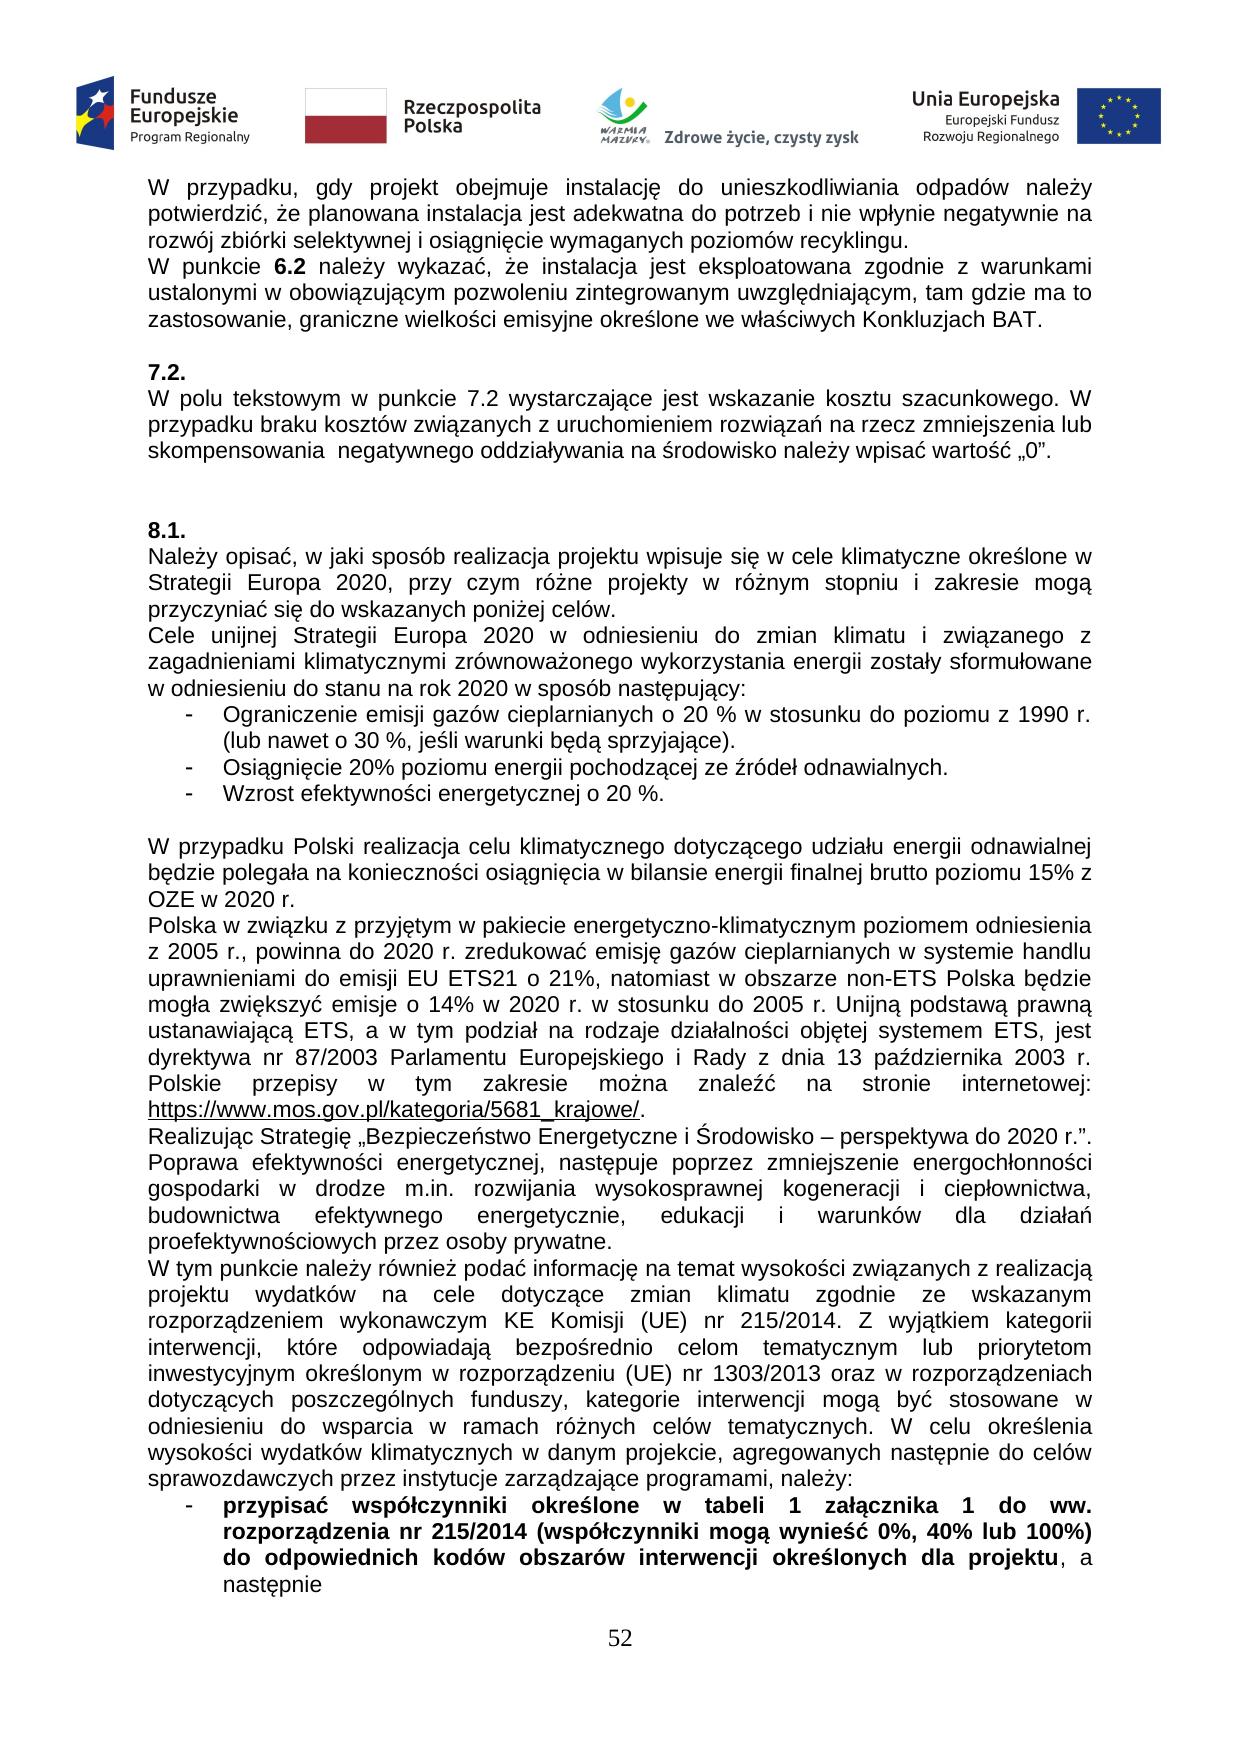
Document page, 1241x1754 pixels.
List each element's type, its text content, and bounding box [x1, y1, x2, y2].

text Cele unijnej Strategii Europa 2020 w odniesieniu do zmian klimatu i związanego z zagadnieniami klimatycznymi zrównoważonego wykorzystania energii zostały sformułowane w odniesieniu do stanu na rok 2020 w sposób następujący: [148, 622, 1093, 701]
text W przypadku, gdy projekt obejmuje instalację do unieszkodliwiania odpadów należy potwierdzić, że planowana instalacja jest adekwatna do potrzeb i nie wpłynie negatywnie na rozwój zbiórki selektywnej i osiągnięcie wymaganych poziomów recyklingu. [148, 168, 1093, 253]
list Osiągnięcie 20% poziomu energii pochodzącej ze źródeł odnawialnych. [185, 754, 1093, 780]
text W polu tekstowym w punkcie 7.2 wystarczające jest wskazanie kosztu szacunkowego. W przypadku braku kosztów związanych z uruchomieniem rozwiązań na rzecz zmniejszenia lub skompensowania negatywnego oddziaływania na środowisko należy wpisać wartość „0”. [148, 385, 1093, 464]
picture [35, 55, 1198, 168]
text Należy opisać, w jaki sposób realizacja projektu wpisuje się w cele klimatyczne określone w Strategii Europa 2020, przy czym różne projekty w różnym stopniu i zakresie mogą przyczyniać się do wskazanych poniżej celów. [148, 543, 1093, 622]
text W przypadku Polski realizacja celu klimatycznego dotyczącego udziału energii odnawialnej będzie polegała na konieczności osiągnięcia w bilansie energii finalnej brutto poziomu 15% z OZE w 2020 r. [148, 833, 1093, 912]
text Realizując Strategię „Bezpieczeństwo Energetyczne i Środowisko – perspektywa do 2020 r.”. Poprawa efektywności energetycznej, następuje poprzez zmniejszenie energochłonności gospodarki w drodze m.in. rozwijania wysokosprawnej kogeneracji i ciepłownictwa, budownictwa efektywnego energetycznie, edukacji i warunków dla działań proefektywnościowych przez osoby prywatne. [148, 1123, 1093, 1254]
list przypisać współczynniki określone w tabeli 1 załącznika 1 do ww. rozporządzenia nr 215/2014 (współczynniki mogą wynieść 0%, 40% lub 100%) do odpowiednich kodów obszarów interwencji określonych dla projektu, a następnie [185, 1492, 1093, 1597]
text W tym punkcie należy również podać informację na temat wysokości związanych z realizacją projektu wydatków na cele dotyczące zmian klimatu zgodnie ze wskazanym rozporządzeniem wykonawczym KE Komisji (UE) nr 215/2014. Z wyjątkiem kategorii interwencji, które odpowiadają bezpośrednio celom tematycznym lub priorytetom inwestycyjnym określonym w rozporządzeniu (UE) nr 1303/2013 oraz w rozporządzeniach dotyczących poszczególnych funduszy, kategorie interwencji mogą być stosowane w odniesieniu do wsparcia w ramach różnych celów tematycznych. W celu określenia wysokości wydatków klimatycznych w danym projekcie, agregowanych następnie do celów sprawozdawczych przez instytucje zarządzające programami, należy: [148, 1254, 1093, 1492]
text Polska w związku z przyjętym w pakiecie energetyczno-klimatycznym poziomem odniesienia z 2005 r., powinna do 2020 r. zredukować emisję gazów cieplarnianych w systemie handlu uprawnieniami do emisji EU ETS21 o 21%, natomiast w obszarze non-ETS Polska będzie mogła zwiększyć emisje o 14% w 2020 r. w stosunku do 2005 r. Unijną podstawą prawną ustanawiającą ETS, a w tym podział na rodzaje działalności objętej systemem ETS, jest dyrektywa nr 87/2003 Parlamentu Europejskiego i Rady z dnia 13 października 2003 r. Polskie przepisy w tym zakresie można znaleźć na stronie internetowej: https://www.mos.gov.pl/kategoria/5681_krajowe/. [148, 912, 1093, 1123]
text 8.1. [148, 517, 1093, 543]
list Ograniczenie emisji gazów cieplarnianych o 20 % w stosunku do poziomu z 1990 r. (lub nawet o 30 %, jeśli warunki będą sprzyjające). [185, 701, 1093, 754]
list Wzrost efektywności energetycznej o 20 %. [185, 780, 1093, 806]
text 7.2. [148, 358, 1093, 385]
text W punkcie 6.2 należy wykazać, że instalacja jest eksploatowana zgodnie z warunkami ustalonymi w obowiązującym pozwoleniu zintegrowanym uwzględniającym, tam gdzie ma to zastosowanie, graniczne wielkości emisyjne określone we właściwych Konkluzjach BAT. [148, 253, 1093, 332]
